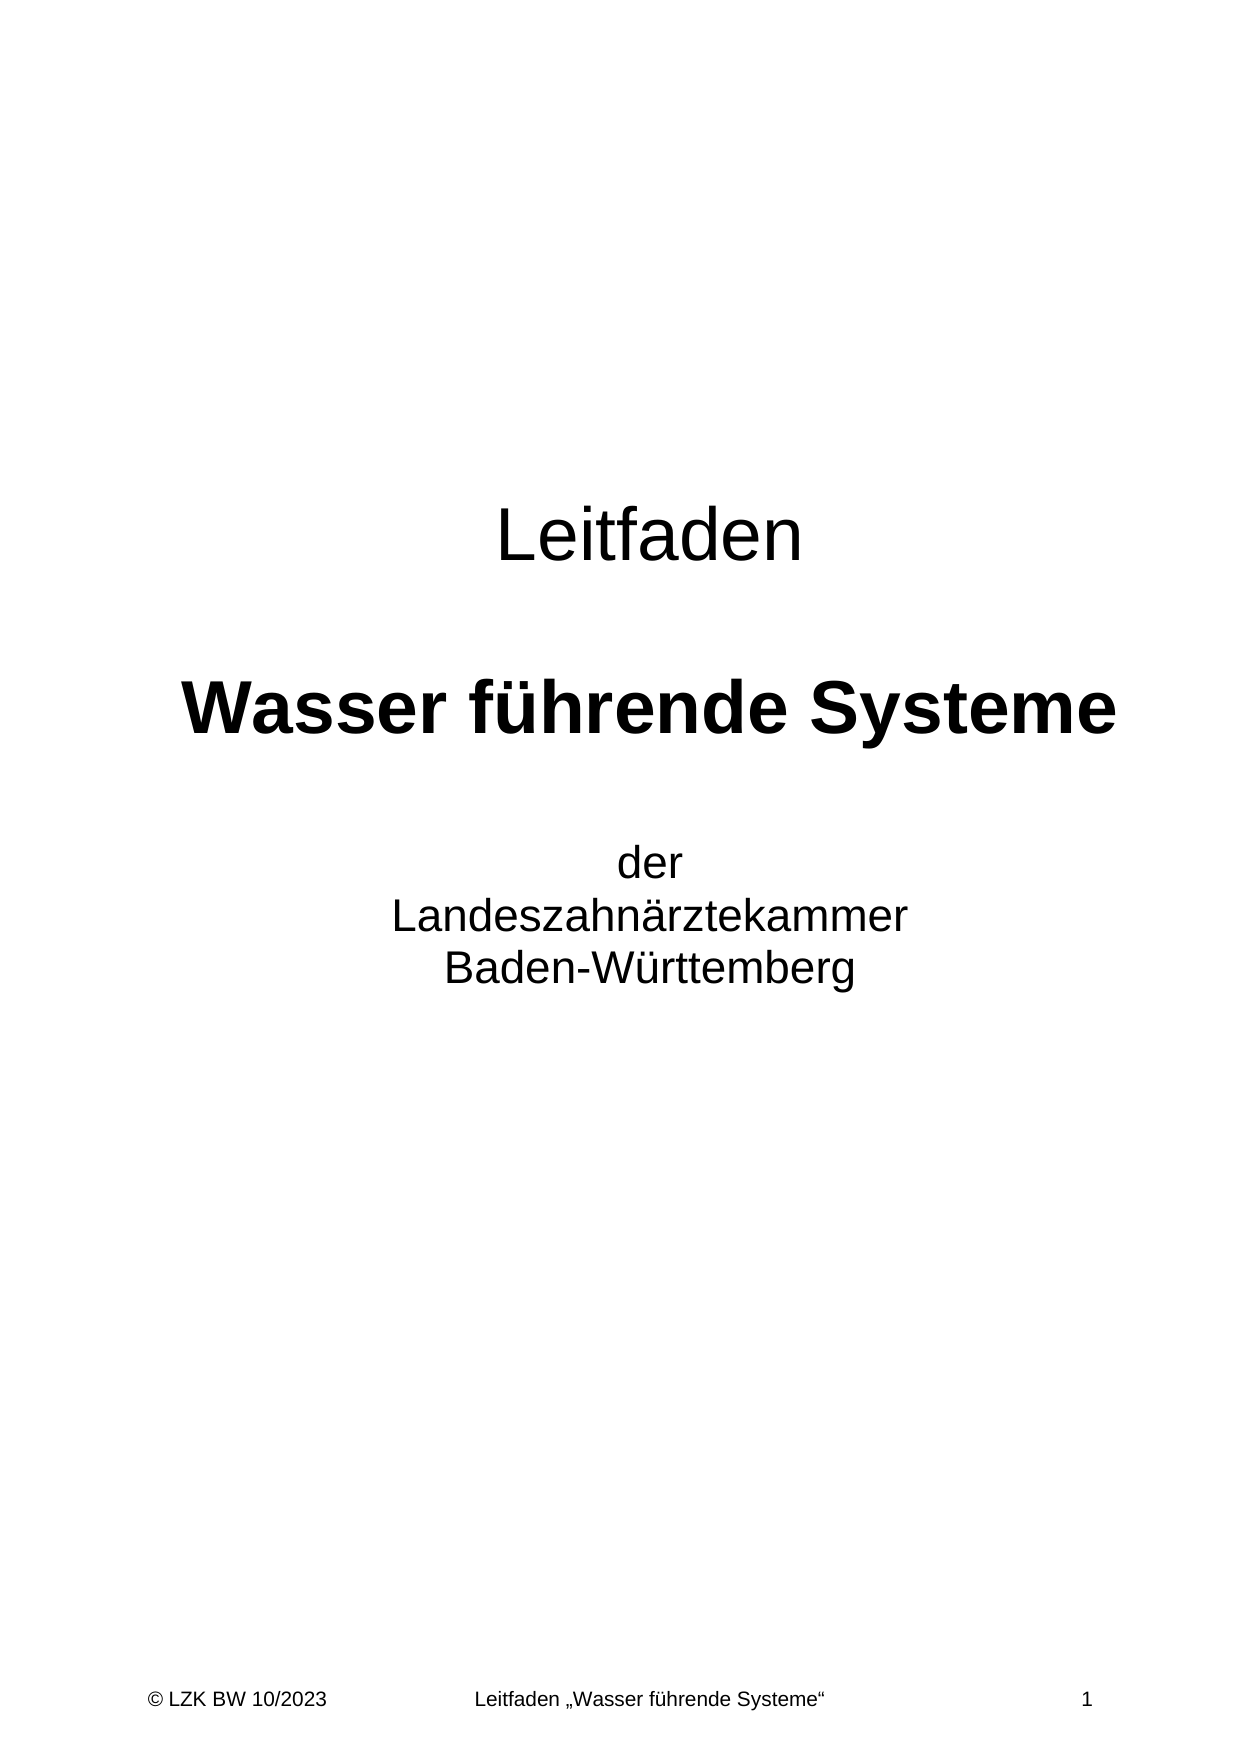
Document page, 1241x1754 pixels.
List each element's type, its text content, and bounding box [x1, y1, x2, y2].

text Landeszahnärztekammer [148, 888, 1152, 941]
text Baden-Württemberg [148, 941, 1152, 993]
text der [148, 835, 1152, 888]
text Wasser führende Systeme [148, 663, 1152, 749]
text Leitfaden [148, 490, 1152, 577]
